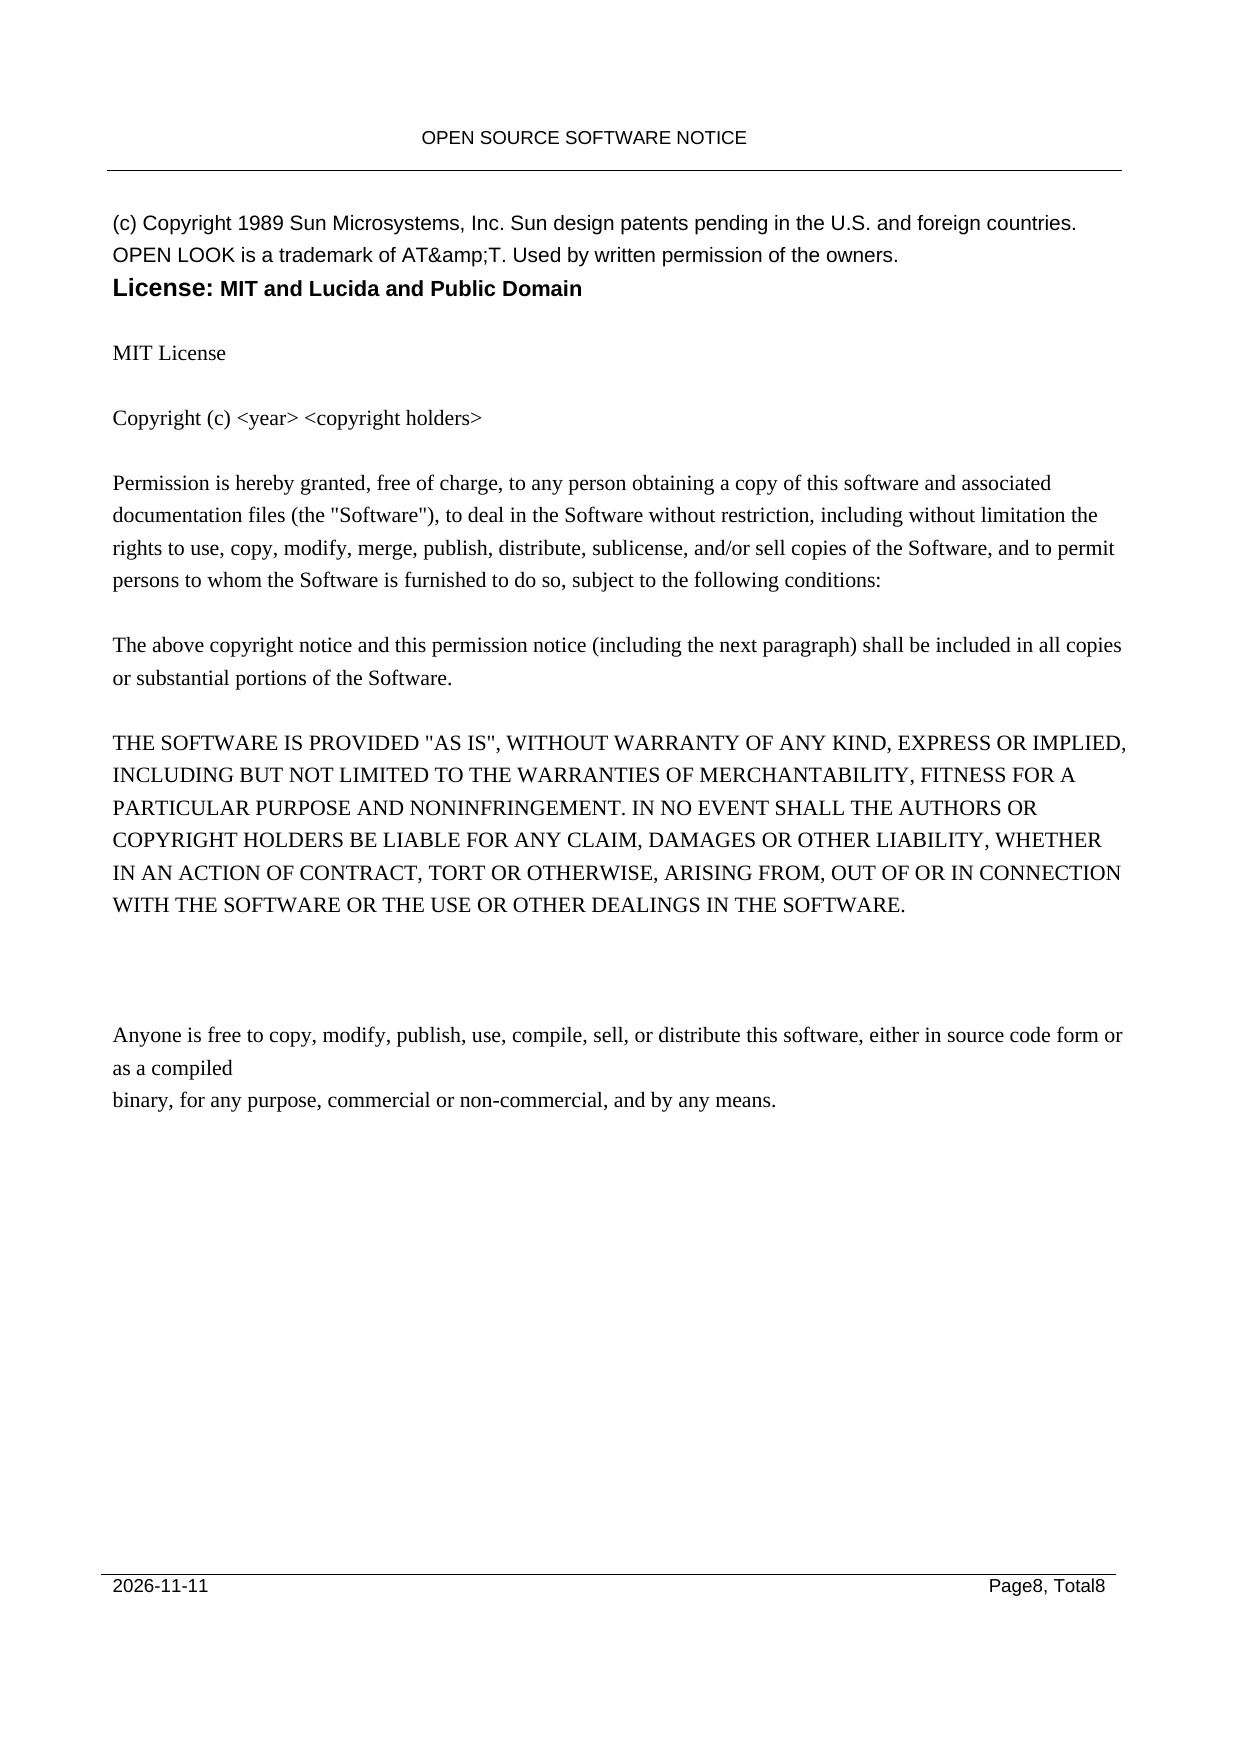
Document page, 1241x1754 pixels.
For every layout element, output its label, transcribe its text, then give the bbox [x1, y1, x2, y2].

text (c) Copyright 1989 Sun Microsystems, Inc. Sun design patents pending in the U.S. and foreign countries. OPEN LOOK is a trademark of AT&amp;T. Used by written permission of the owners. [112, 206, 1128, 271]
text License: MIT and Lucida and Public Domain MIT License Copyright (c) <year> <copyright holders> Permission is hereby granted, free of charge, to any person obtaining a copy of this software and associated documentation files (the "Software"), to deal in the Software without restriction, including without limitation the rights to use, copy, modify, merge, publish, distribute, sublicense, and/or sell copies of the Software, and to permit persons to whom the Software is furnished to do so, subject to the following conditions: The above copyright notice and this permission notice (including the next paragraph) shall be included in all copies or substantial portions of the Software. THE SOFTWARE IS PROVIDED "AS IS", WITHOUT WARRANTY OF ANY KIND, EXPRESS OR IMPLIED, INCLUDING BUT NOT LIMITED TO THE WARRANTIES OF MERCHANTABILITY, FITNESS FOR A PARTICULAR PURPOSE AND NONINFRINGEMENT. IN NO EVENT SHALL THE AUTHORS OR COPYRIGHT HOLDERS BE LIABLE FOR ANY CLAIM, DAMAGES OR OTHER LIABILITY, WHETHER IN AN ACTION OF CONTRACT, TORT OR OTHERWISE, ARISING FROM, OUT OF OR IN CONNECTION WITH THE SOFTWARE OR THE USE OR OTHER DEALINGS IN THE SOFTWARE. Anyone is free to copy, modify, publish, use, compile, sell, or distribute this software, either in source code form or as a compiled binary, for any purpose, commercial or non-commercial, and by any means. [112, 271, 1128, 1116]
